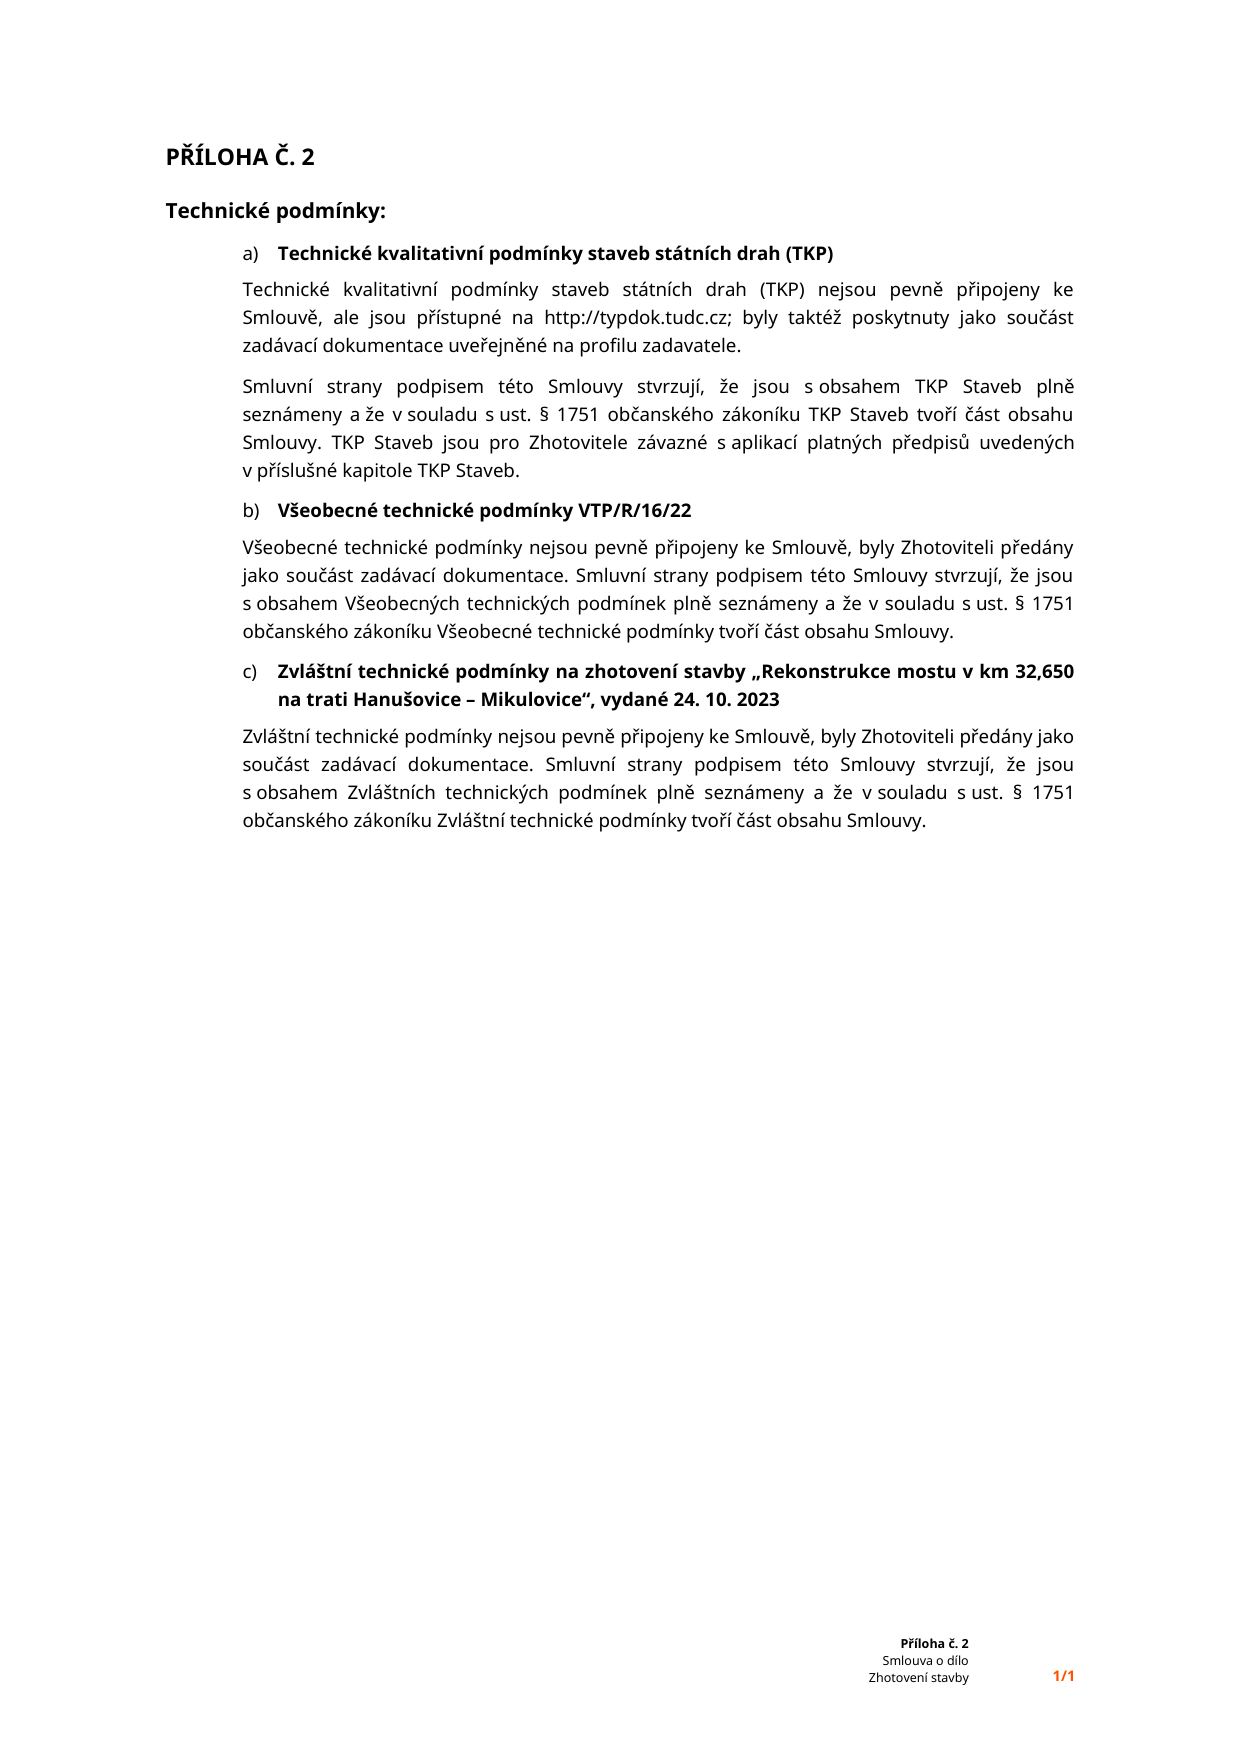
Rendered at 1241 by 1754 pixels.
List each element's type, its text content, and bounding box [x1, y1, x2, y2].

text Zvláštní technické podmínky nejsou pevně připojeny ke Smlouvě, byly Zhotoviteli předány jako součást zadávací dokumentace. Smluvní strany podpisem této Smlouvy stvrzují, že jsou s obsahem Zvláštních technických podmínek plně seznámeny a že v souladu s ust. § 1751 občanského zákoníku Zvláštní technické podmínky tvoří část obsahu Smlouvy. [242, 723, 1075, 833]
list Zvláštní technické podmínky na zhotovení stavby „Rekonstrukce mostu v km 32,650 na trati Hanušovice – Mikulovice“, vydané 24. 10. 2023 [242, 659, 1075, 712]
text Všeobecné technické podmínky nejsou pevně připojeny ke Smlouvě, byly Zhotoviteli předány jako součást zadávací dokumentace. Smluvní strany podpisem této Smlouvy stvrzují, že jsou s obsahem Všeobecných technických podmínek plně seznámeny a že v souladu s ust. § 1751 občanského zákoníku Všeobecné technické podmínky tvoří část obsahu Smlouvy. [242, 534, 1075, 644]
text Technické kvalitativní podmínky staveb státních drah (TKP) nejsou pevně připojeny ke Smlouvě, ale jsou přístupné na http://typdok.tudc.cz; byly taktéž poskytnuty jako součást zadávací dokumentace uveřejněné na profilu zadavatele. [242, 277, 1075, 358]
text Smluvní strany podpisem této Smlouvy stvrzují, že jsou s obsahem TKP Staveb plně seznámeny a že v souladu s ust. § 1751 občanského zákoníku TKP Staveb tvoří část obsahu Smlouvy. TKP Staveb jsou pro Zhotovitele závazné s aplikací platných předpisů uvedených v příslušné kapitole TKP Staveb. [242, 373, 1075, 483]
list Všeobecné technické podmínky VTP/R/16/22 [242, 498, 1075, 523]
text Příloha č. 2 [165, 141, 1075, 173]
list Technické kvalitativní podmínky staveb státních drah (TKP) [242, 240, 1075, 266]
text Technické podmínky: [165, 197, 1075, 225]
